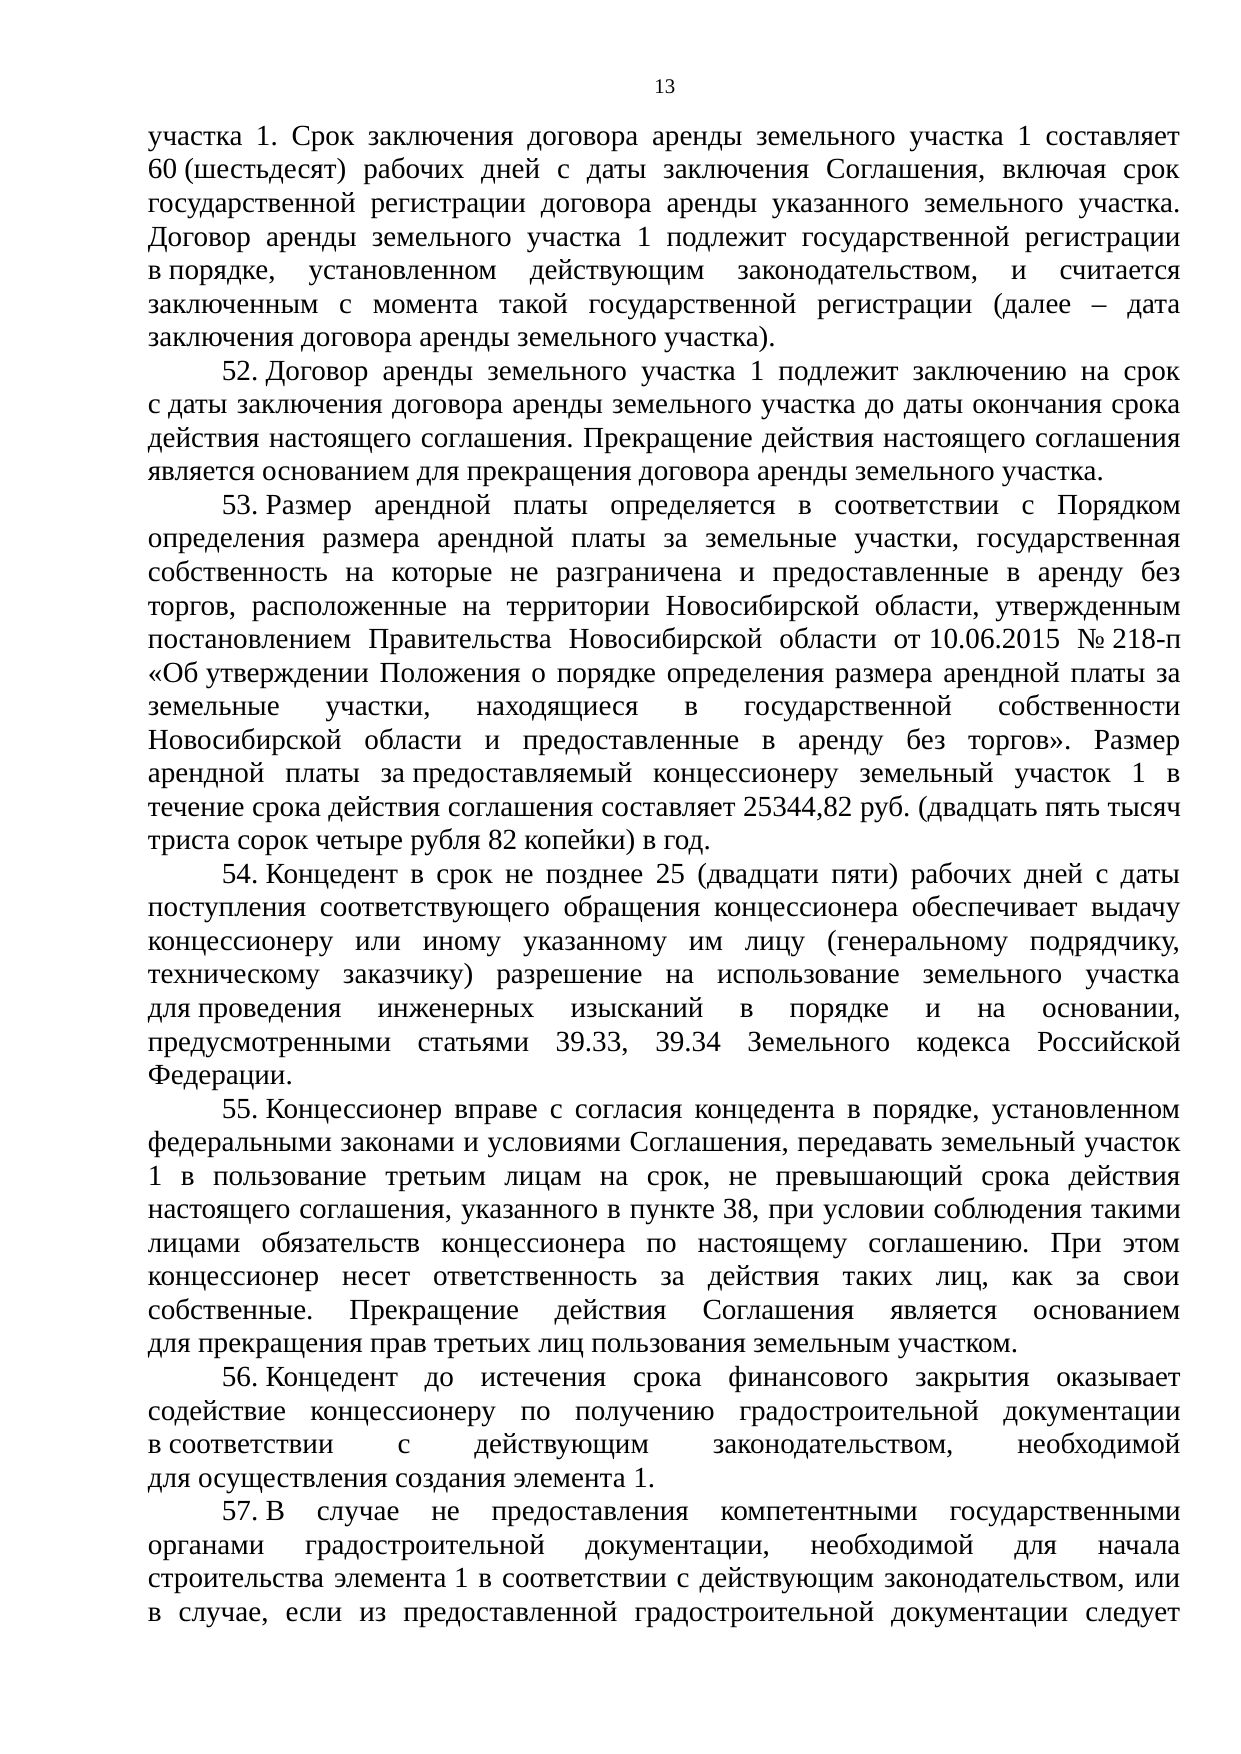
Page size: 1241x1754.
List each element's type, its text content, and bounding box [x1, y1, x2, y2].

list Размер арендной платы определяется в соответствии с Порядком определения размера арендной платы за земельные участки, государственная собственность на которые не разграничена и предоставленные в аренду без торгов, расположенные на территории Новосибирской области, утвержденным постановлением Правительства Новосибирской области от 10.06.2015 № 218-п «Об утверждении Положения о порядке определения размера арендной платы за земельные участки, находящиеся в государственной собственности Новосибирской области и предоставленные в аренду без торгов». Размер арендной платы за предоставляемый концессионеру земельный участок 1 в течение срока действия соглашения составляет 25344,82 руб. (двадцать пять тысяч триста сорок четыре рубля 82 копейки) в год. [148, 487, 1181, 856]
list Договор аренды земельного участка 1 подлежит заключению на срок с даты заключения договора аренды земельного участка до даты окончания срока действия настоящего соглашения. Прекращение действия настоящего соглашения является основанием для прекращения договора аренды земельного участка. [148, 353, 1181, 487]
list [148, 118, 1181, 353]
list Концессионер вправе с согласия концедента в порядке, установленном федеральными законами и условиями Соглашения, передавать земельный участок 1 в пользование третьим лицам на срок, не превышающий срока действия настоящего соглашения, указанного в пункте 38, при условии соблюдения такими лицами обязательств концессионера по настоящему соглашению. При этом концессионер несет ответственность за действия таких лиц, как за свои собственные. Прекращение действия Соглашения является основанием для прекращения прав третьих лиц пользования земельным участком. [148, 1091, 1181, 1359]
list Концедент в срок не позднее 25 (двадцати пяти) рабочих дней с даты поступления соответствующего обращения концессионера обеспечивает выдачу концессионеру или иному указанному им лицу (генеральному подрядчику, техническому заказчику) разрешение на использование земельного участка для проведения инженерных изысканий в порядке и на основании, предусмотренными статьями 39.33, 39.34 Земельного кодекса Российской Федерации. [148, 856, 1181, 1091]
list Концедент до истечения срока финансового закрытия оказывает содействие концессионеру по получению градостроительной документации в соответствии с действующим законодательством, необходимой для осуществления создания элемента 1. [148, 1359, 1181, 1493]
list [148, 1493, 1181, 1627]
